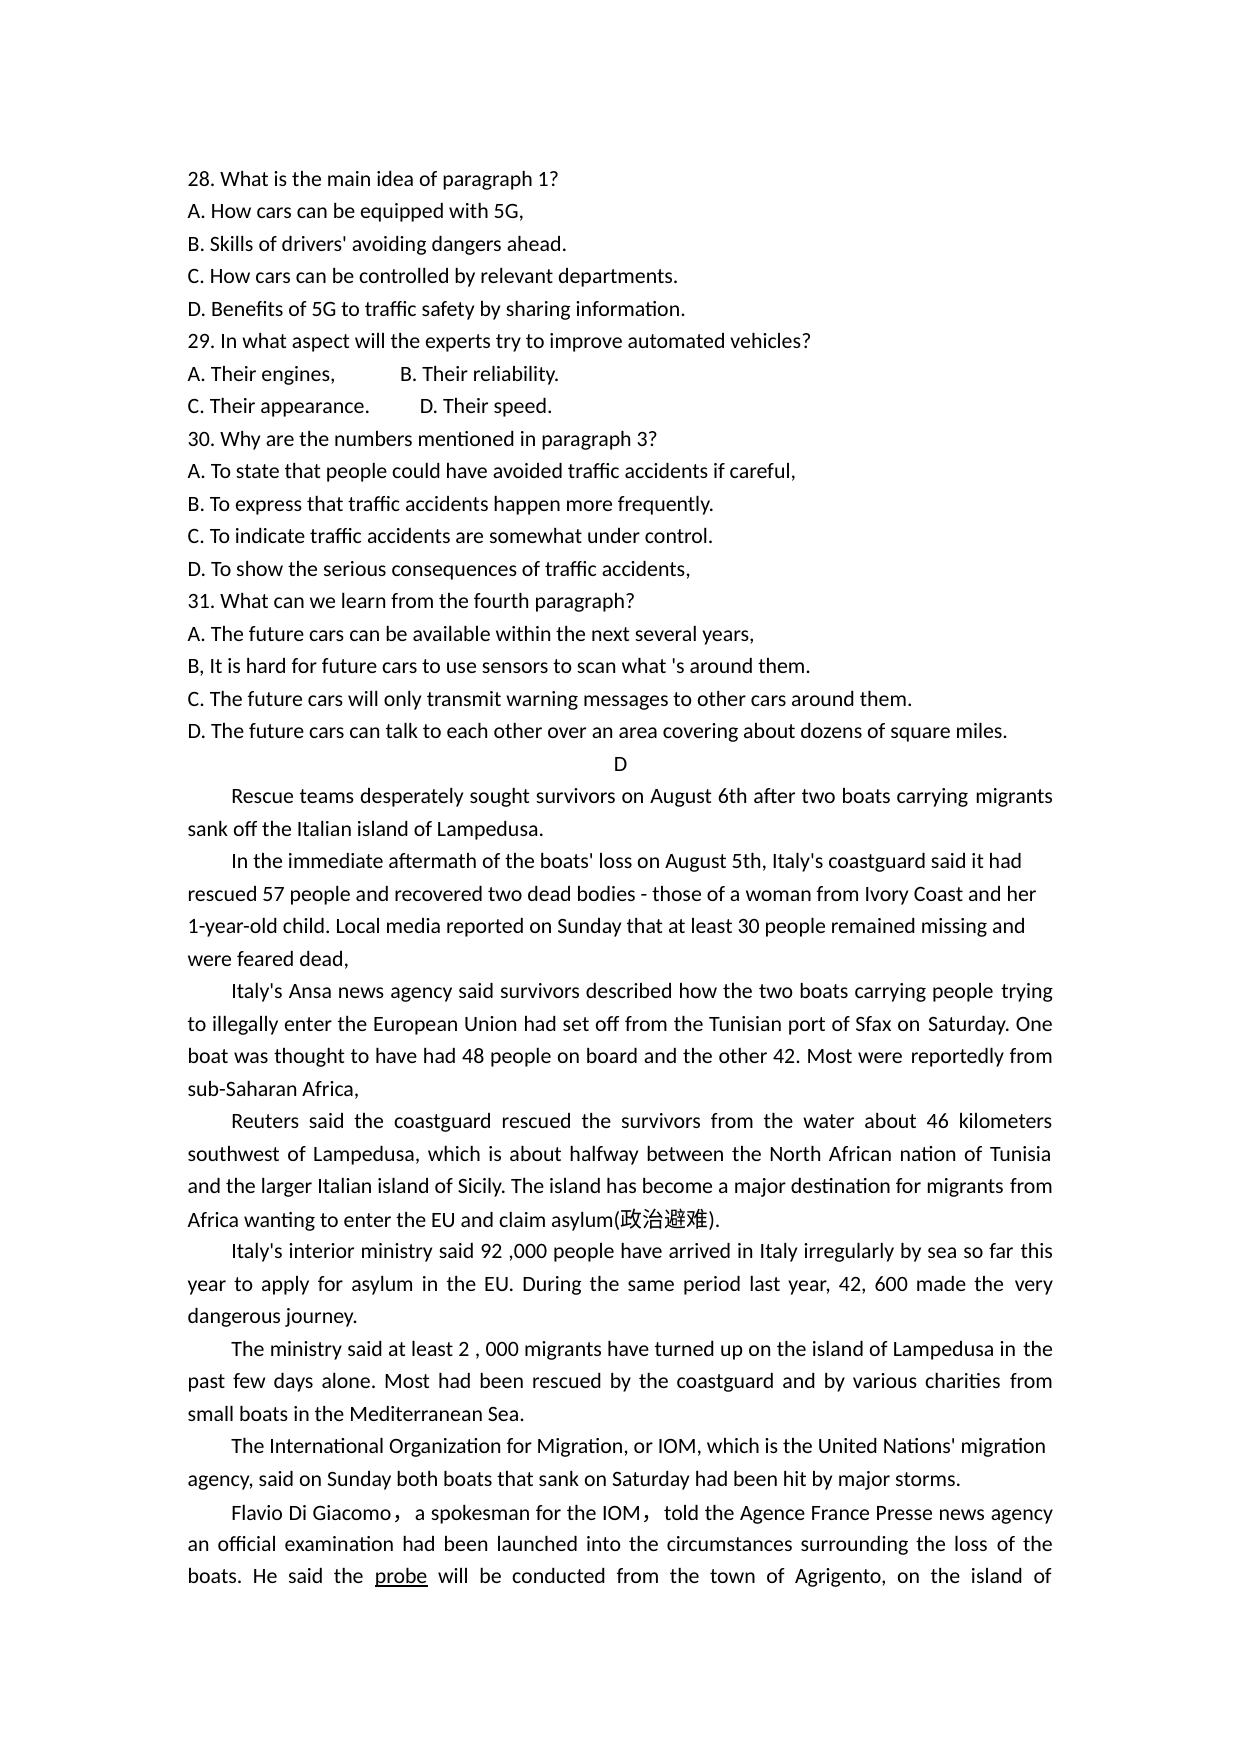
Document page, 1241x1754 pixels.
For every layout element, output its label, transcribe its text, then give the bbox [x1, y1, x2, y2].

text C. Their appearance. D. Their speed. [187, 389, 1053, 422]
text D. Benefits of 5G to traffic safety by sharing information. [187, 292, 1053, 324]
text 31. What can we learn from the fourth paragraph? [187, 584, 1053, 617]
text The International Organization for Migration, or IOM, which is the United Nations' migration [187, 1429, 1053, 1462]
text In the immediate aftermath of the boats' loss on August 5th, Italy's coastguard said it had [187, 844, 1053, 877]
text 28. What is the main idea of paragraph 1? [187, 162, 1053, 194]
text B. Skills of drivers' avoiding dangers ahead. [187, 227, 1053, 259]
text B. To express that traffic accidents happen more frequently. [187, 487, 1053, 519]
text agency, said on Sunday both boats that sank on Saturday had been hit by major storms. [187, 1462, 1053, 1494]
text 1-year-old child. Local media reported on Sunday that at least 30 people remained missing and [187, 909, 1053, 942]
text D. The future cars can talk to each other over an area covering about dozens of square miles. [187, 714, 1053, 747]
text Rescue teams desperately sought survivors on August 6th after two boats carrying migrants sank off the Italian island of Lampedusa. [187, 779, 1053, 844]
text A. The future cars can be available within the next several years, [187, 617, 1053, 649]
text rescued 57 people and recovered two dead bodies - those of a woman from Ivory Coast and her [187, 877, 1053, 909]
text A. To state that people could have avoided traffic accidents if careful, [187, 454, 1053, 487]
text D. To show the serious consequences of traffic accidents, [187, 552, 1053, 584]
text The ministry said at least 2 , 000 migrants have turned up on the island of Lampedusa in the past few days alone. Most had been rescued by the coastguard and by various charities from small boats in the Mediterranean Sea. [187, 1332, 1053, 1429]
text D [187, 747, 1053, 779]
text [187, 1494, 1053, 1592]
text Reuters said the coastguard rescued the survivors from the water about 46 kilometers southwest of Lampedusa, which is about halfway between the North African nation of Tunisia and the larger Italian island of Sicily. The island has become a major destination for migrants from Africa wanting to enter the EU and claim asylum(政治避难). [187, 1104, 1053, 1234]
text C. How cars can be controlled by relevant departments. [187, 259, 1053, 292]
text A. How cars can be equipped with 5G, [187, 194, 1053, 227]
text C. To indicate traffic accidents are somewhat under control. [187, 519, 1053, 552]
text were feared dead, [187, 942, 1053, 974]
text 29. In what aspect will the experts try to improve automated vehicles? [187, 324, 1053, 357]
text 30. Why are the numbers mentioned in paragraph 3? [187, 422, 1053, 454]
text A. Their engines, B. Their reliability. [187, 357, 1053, 389]
text Italy's Ansa news agency said survivors described how the two boats carrying people trying to illegally enter the European Union had set off from the Tunisian port of Sfax on Saturday. One boat was thought to have had 48 people on board and the other 42. Most were reportedly from sub-Saharan Africa, [187, 974, 1053, 1104]
text B, It is hard for future cars to use sensors to scan what 's around them. [187, 649, 1053, 682]
text Italy's interior ministry said 92 ,000 people have arrived in Italy irregularly by sea so far this year to apply for asylum in the EU. During the same period last year, 42, 600 made the very dangerous journey. [187, 1234, 1053, 1332]
text C. The future cars will only transmit warning messages to other cars around them. [187, 682, 1053, 714]
